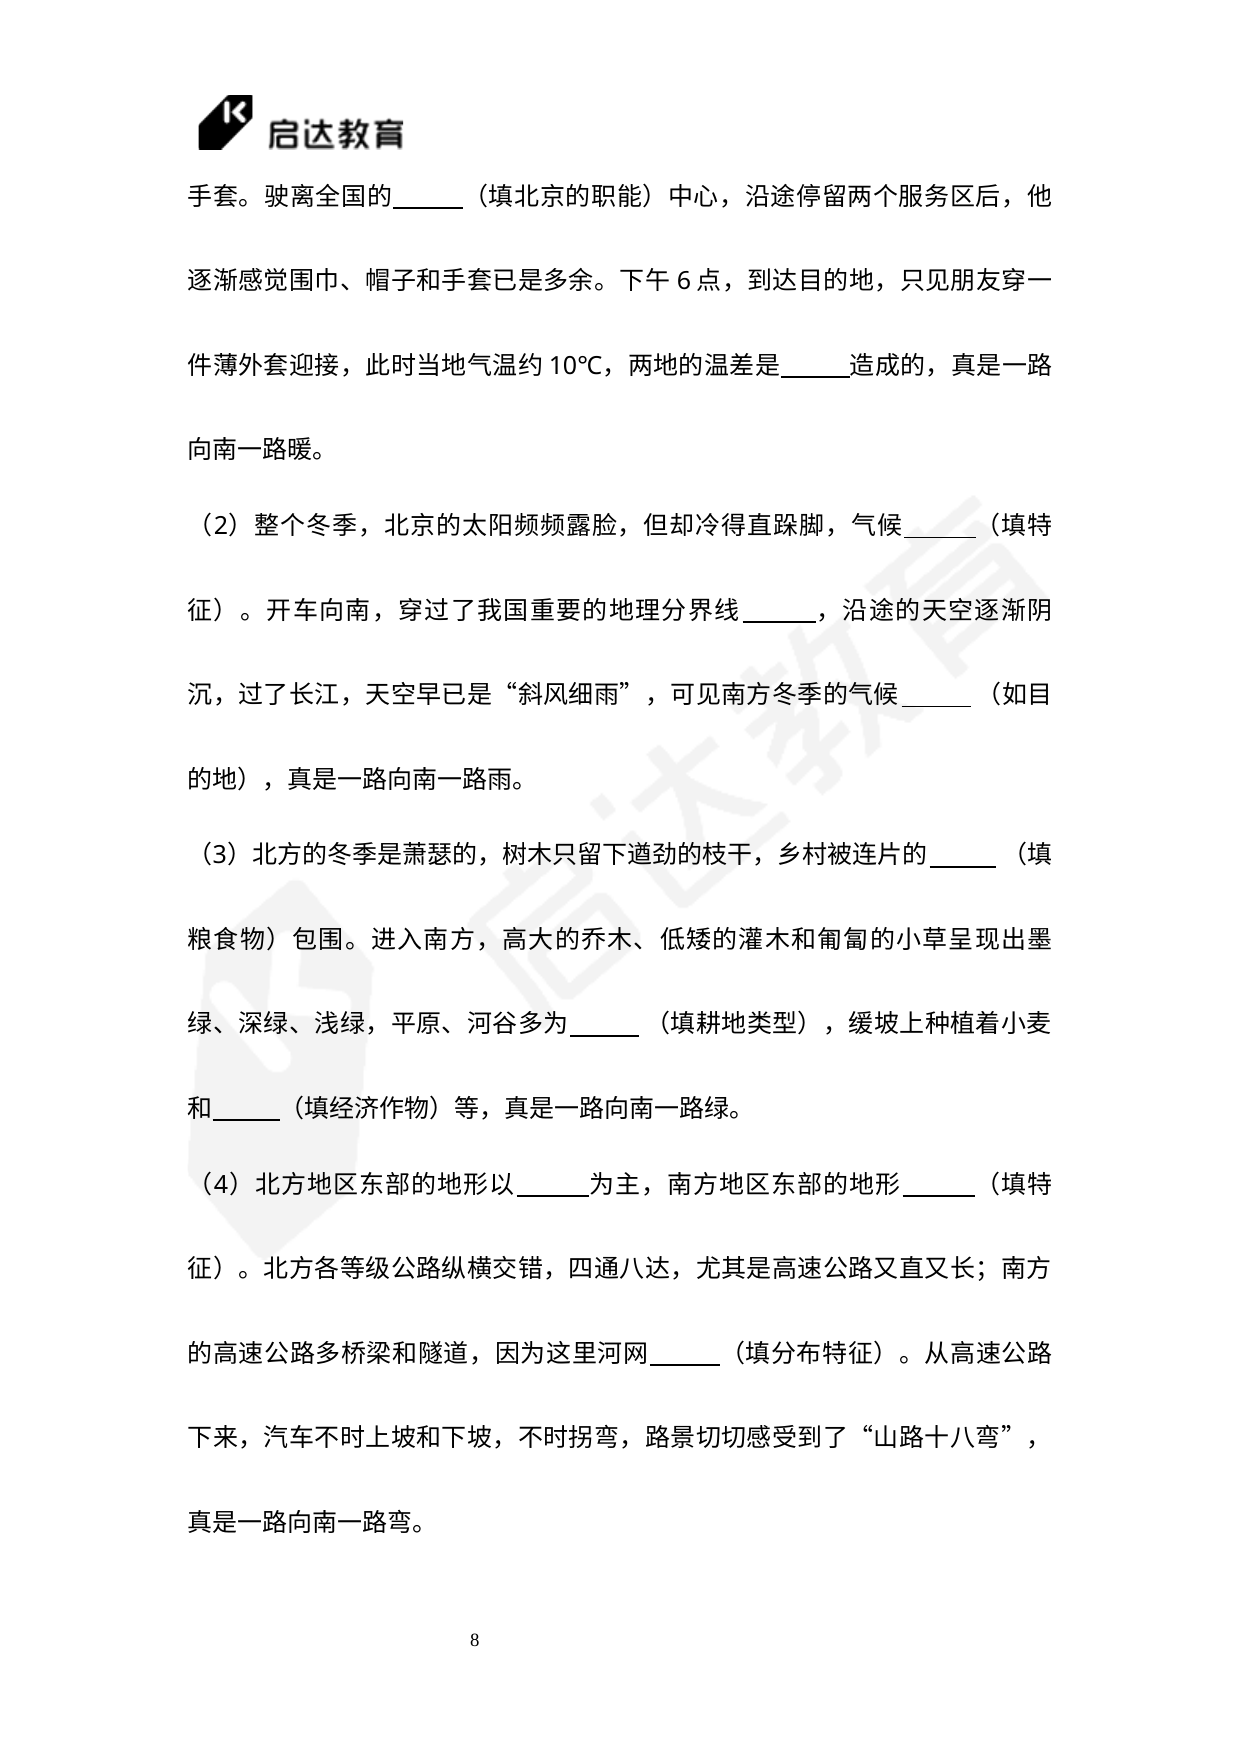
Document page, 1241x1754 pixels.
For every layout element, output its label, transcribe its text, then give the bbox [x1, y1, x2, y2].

text （1）早上7点，北京气温在 ℃以下，路景穿戴好羽绒服、围巾、帽子和手套。驶离全国的 （填北京的职能）中心，沿途停留两个服务区后，他逐渐感觉围巾、帽子和手套已是多余。下午6点，到达目的地，只见朋友穿一件薄外套迎接，此时当地气温约10℃，两地的温差是 造成的，真是一路向南一路暖。 [187, 162, 1053, 480]
picture [198, 95, 404, 150]
text （4）北方地区东部的地形以 为主，南方地区东部的地形 （填特征）。北方各等级公路纵横交错，四通八达，尤其是高速公路又直又长；南方的高速公路多桥梁和隧道，因为这里河网 （填分布特征）。从高速公路下来，汽车不时上坡和下坡，不时拐弯，路景切切感受到了“山路十八弯”，真是一路向南一路弯。 [187, 1150, 1053, 1553]
text （2）整个冬季，北京的太阳频频露脸，但却冷得直跺脚，气候 （填特征）。开车向南，穿过了我国重要的地理分界线 ，沿途的天空逐渐阴沉，过了长江，天空早已是“斜风细雨”，可见南方冬季的气候 （如目的地），真是一路向南一路雨。 [187, 491, 1053, 810]
text （3）北方的冬季是萧瑟的，树木只留下遒劲的枝干，乡村被连片的 （填粮食物）包围。进入南方，高大的乔木、低矮的灌木和匍匐的小草呈现出墨绿、深绿、浅绿，平原、河谷多为 （填耕地类型），缓坡上种植着小麦和 （填经济作物）等，真是一路向南一路绿。 [187, 821, 1053, 1139]
